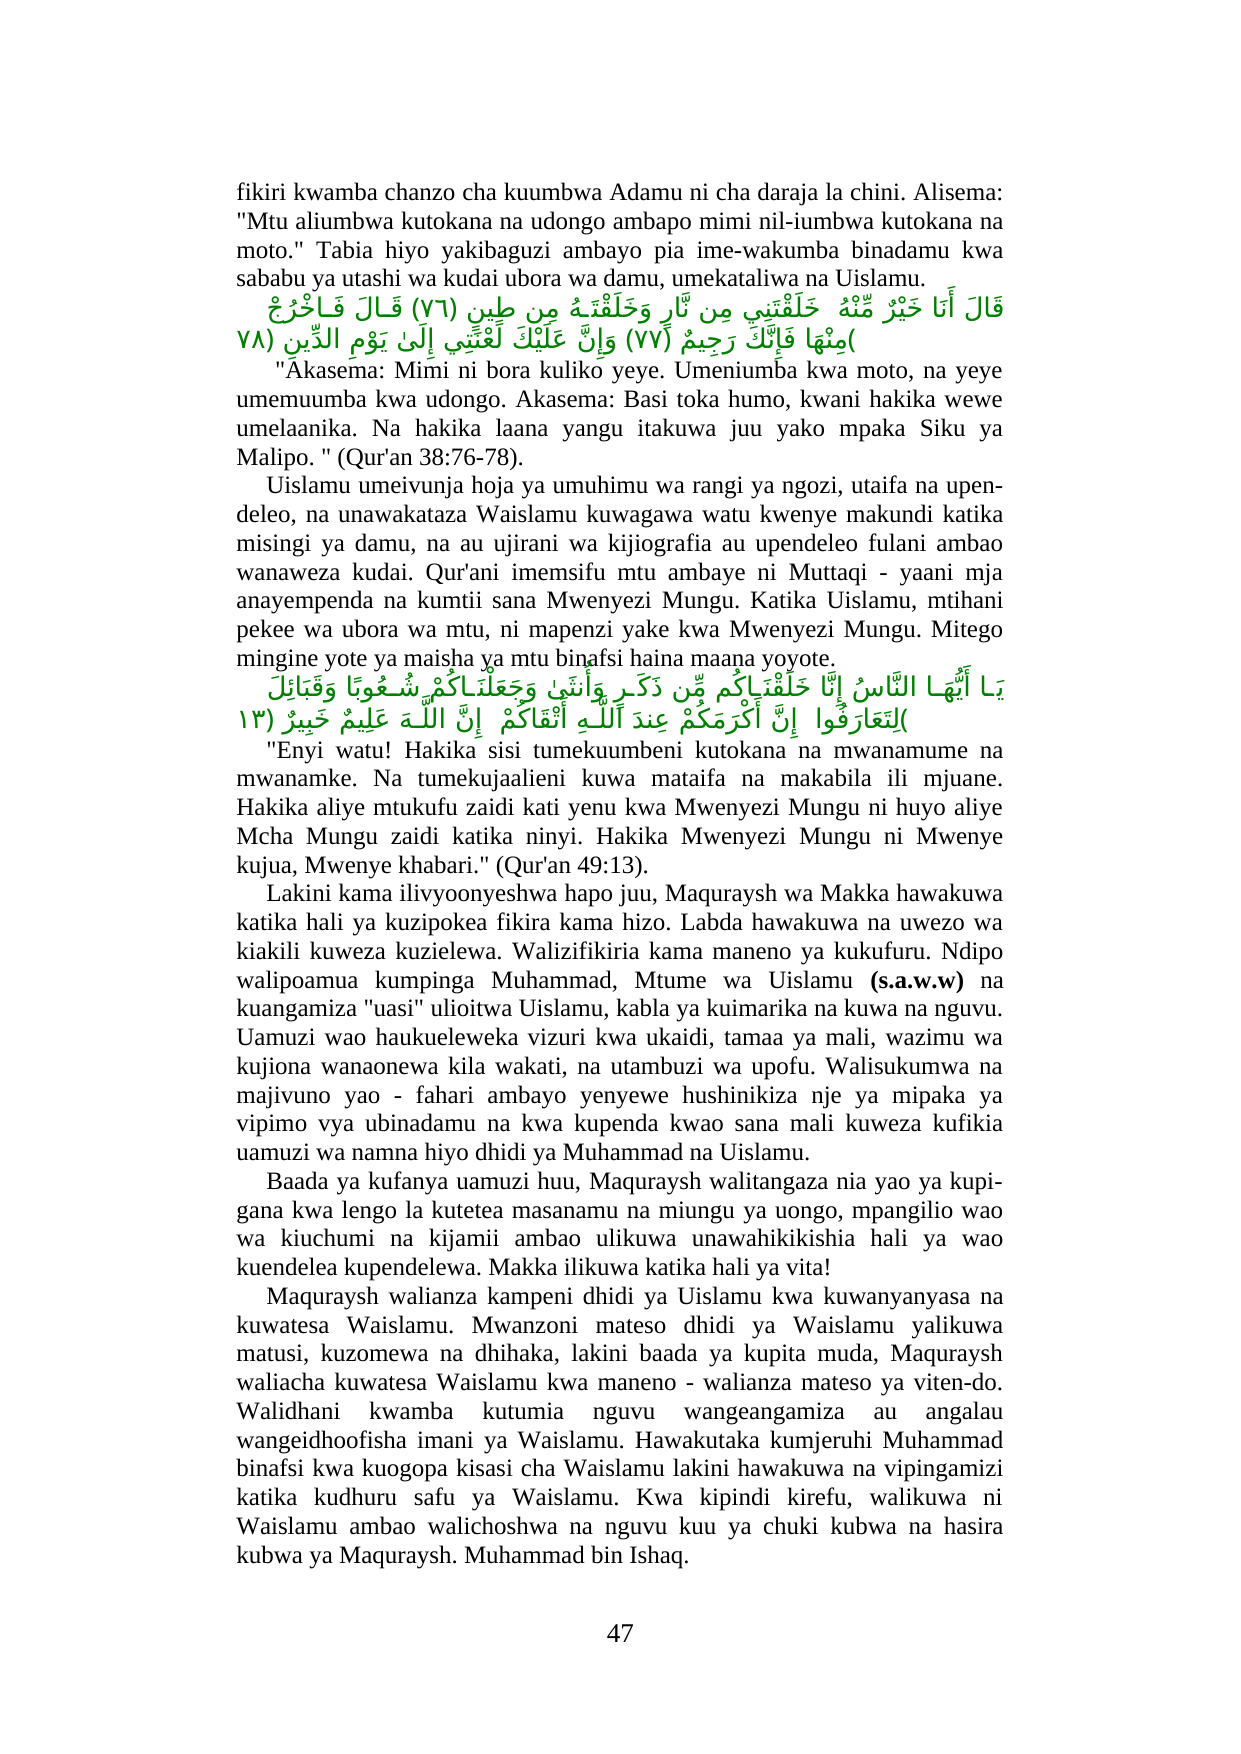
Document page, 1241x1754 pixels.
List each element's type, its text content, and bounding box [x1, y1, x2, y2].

text Maquraysh walianza kampeni dhidi ya Uislamu kwa kuwanyanyasa na kuwatesa Waislamu. Mwanzoni mateso dhidi ya Waislamu yalikuwa matusi, kuzomewa na dhihaka, lakini baada ya kupita muda, Maquraysh waliacha kuwatesa Waislamu kwa maneno - walianza mateso ya viten-do. Walidhani kwamba kutumia nguvu wangeangamiza au angalau wangeidhoofisha imani ya Waislamu. Hawakutaka kumjeruhi Muhammad binafsi kwa kuogopa kisasi cha Waislamu lakini hawakuwa na vipingamizi katika kudhuru safu ya Waislamu. Kwa kipindi kirefu, walikuwa ni Waislamu ambao walichoshwa na nguvu kuu ya chuki kubwa na hasira kubwa ya Maquraysh. Muhammad bin Ishaq. [236, 1281, 1004, 1568]
text قَالَ أَنَا خَيْرٌ مِّنْهُ خَلَقْتَنِي مِن نَّارٍ وَخَلَقْتَهُ مِن طِينٍ ﴿٧٦﴾ قَالَ فَاخْرُجْ مِنْهَا فَإِنَّكَ رَجِيمٌ ﴿٧٧﴾ وَإِنَّ عَلَيْكَ لَعْنَتِي إِلَىٰ يَوْمِ الدِّينِ ﴿٧٨﴾ [236, 292, 1004, 355]
text "Akasema: Mimi ni bora kuliko yeye. Umeniumba kwa moto, na yeye umemuumba kwa udongo. Akasema: Basi toka humo, kwani hakika wewe umelaanika. Na hakika laana yangu itakuwa juu yako mpaka Siku ya Malipo. " (Qur'an 38:76-78). [236, 355, 1004, 470]
text Lakini kama ilivyoonyeshwa hapo juu, Maquraysh wa Makka hawakuwa katika hali ya kuzipokea fikira kama hizo. Labda hawakuwa na uwezo wa kiakili kuweza kuzielewa. Walizifikiria kama maneno ya kukufuru. Ndipo walipoamua kumpinga Muhammad, Mtume wa Uislamu (s.a.w.w) na kuangamiza "uasi" ulioitwa Uislamu, kabla ya kuimarika na kuwa na nguvu. Uamuzi wao haukueleweka vizuri kwa ukaidi, tamaa ya mali, wazimu wa kujiona wanaonewa kila wakati, na utambuzi wa upofu. Walisukumwa na majivuno yao - fahari ambayo yenyewe hushinikiza nje ya mipaka ya vipimo vya ubinadamu na kwa kupenda kwao sana mali kuweza kufikia uamuzi wa namna hiyo dhidi ya Muhammad na Uislamu. [236, 878, 1004, 1166]
text "Enyi watu! Hakika sisi tumekuumbeni kutokana na mwanamume na mwanamke. Na tumekujaalieni kuwa mataifa na makabila ili mjuane. Hakika aliye mtukufu zaidi kati yenu kwa Mwenyezi Mungu ni huyo aliye Mcha Mungu zaidi katika ninyi. Hakika Mwenyezi Mungu ni Mwenye kujua, Mwenye khabari." (Qur'an 49:13). [236, 735, 1004, 878]
text Baada ya kufanya uamuzi huu, Maquraysh walitangaza nia yao ya kupi-gana kwa lengo la kutetea masanamu na miungu ya uongo, mpangilio wao wa kiuchumi na kijamii ambao ulikuwa unawahikikishia hali ya wao kuendelea kupendelewa. Makka ilikuwa katika hali ya vita! [236, 1166, 1004, 1281]
text Uislamu umeivunja hoja ya umuhimu wa rangi ya ngozi, utaifa na upen-deleo, na unawakataza Waislamu kuwagawa watu kwenye makundi katika misingi ya damu, na au ujirani wa kijiografia au upendeleo fulani ambao wanaweza kudai. Qur'ani imemsifu mtu ambaye ni Muttaqi - yaani mja anayempenda na kumtii sana Mwenyezi Mungu. Katika Uislamu, mtihani pekee wa ubora wa mtu, ni mapenzi yake kwa Mwenyezi Mungu. Mitego mingine yote ya maisha ya mtu binafsi haina maana yoyote. [236, 470, 1004, 672]
text يَا أَيُّهَا النَّاسُ إِنَّا خَلَقْنَاكُم مِّن ذَكَرٍ وَأُنثَىٰ وَجَعَلْنَاكُمْ شُعُوبًا وَقَبَائِلَ لِتَعَارَفُوا إِنَّ أَكْرَمَكُمْ عِندَ اللَّـهِ أَتْقَاكُمْ إِنَّ اللَّـهَ عَلِيمٌ خَبِيرٌ ﴿١٣﴾ [236, 672, 1004, 735]
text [236, 177, 1004, 292]
